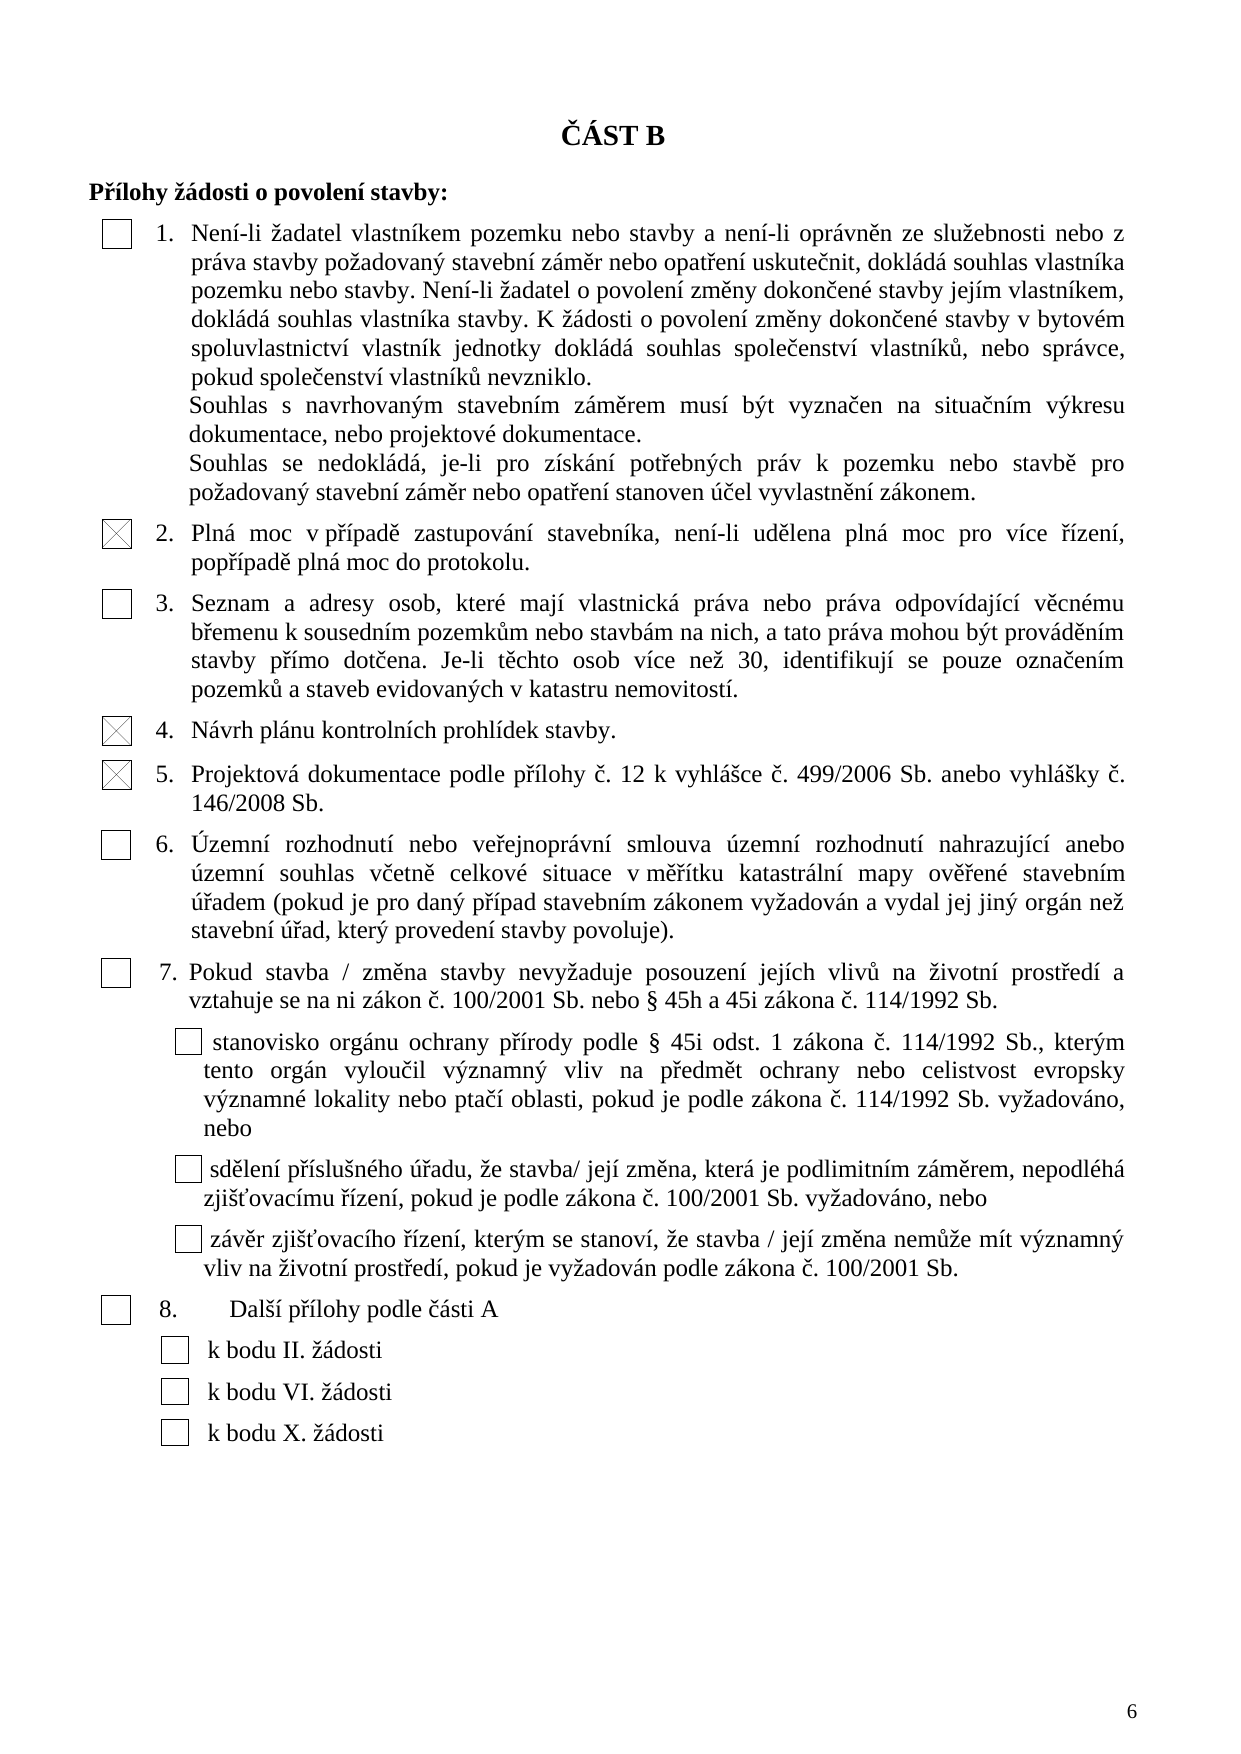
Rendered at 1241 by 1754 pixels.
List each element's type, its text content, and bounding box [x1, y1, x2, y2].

table_cell [89, 575, 144, 703]
table_header Není-li žadatel vlastníkem pozemku nebo stavby a není-li oprávněn ze služebnosti nebo z práva stavby požadovaný stavební záměr nebo opatření uskutečnit, dokládá souhlas vlastníka pozemku nebo stavby. Není-li žadatel o povolení změny dokončené stavby jejím vlastníkem, dokládá souhlas vlastníka stavby. K žádosti o povolení změny dokončené stavby v bytovém spoluvlastnictví vlastník jednotky dokládá souhlas společenství vlastníků, nebo správce, pokud společenství vlastníků nevzniklo. Souhlas s navrhovaným stavebním záměrem musí být vyznačen na situačním výkresu dokumentace, nebo projektové dokumentace. Souhlas se nedokládá, je-li pro získání potřebných práv k pozemku nebo stavbě pro požadovaný stavební záměr nebo opatření stanoven účel vyvlastnění zákonem. [144, 205, 1137, 505]
table_cell [89, 944, 144, 1282]
table_header [89, 205, 144, 505]
table_cell Územní rozhodnutí nebo veřejnoprávní smlouva územní rozhodnutí nahrazující anebo územní souhlas včetně celkové situace v měřítku katastrální mapy ověřené stavebním úřadem (pokud je pro daný případ stavebním zákonem vyžadován a vydal jej jiný orgán než stavební úřad, který provedení stavby povoluje). [144, 817, 1137, 944]
table_cell [89, 817, 144, 944]
table_cell Další přílohy podle části A k bodu II. žádosti k bodu VI. žádosti k bodu X. žádosti “. [144, 1282, 1137, 1500]
table_cell [89, 747, 144, 817]
table_cell [89, 1282, 144, 1500]
table_cell Seznam a adresy osob, které mají vlastnická práva nebo práva odpovídající věcnému břemenu k sousedním pozemkům nebo stavbám na nich, a tato práva mohou být prováděním stavby přímo dotčena. Je-li těchto osob více než 30, identifikují se pouze označením pozemků a staveb evidovaných v katastru nemovitostí. [144, 575, 1137, 703]
table_cell Návrh plánu kontrolních prohlídek stavby. [144, 703, 1137, 747]
table_cell Pokud stavba / změna stavby nevyžaduje posouzení jejích vlivů na životní prostředí a vztahuje se na ni zákon č. 100/2001 Sb. nebo § 45h a 45i zákona č. 114/1992 Sb. stanovisko orgánu ochrany přírody podle § 45i odst. 1 zákona č. 114/1992 Sb., kterým tento orgán vyloučil významný vliv na předmět ochrany nebo celistvost evropsky významné lokality nebo ptačí oblasti, pokud je podle zákona č. 114/1992 Sb. vyžadováno, nebo sdělení příslušného úřadu, že stavba/ její změna, která je podlimitním záměrem, nepodléhá zjišťovacímu řízení, pokud je podle zákona č. 100/2001 Sb. vyžadováno, nebo závěr zjišťovacího řízení, kterým se stanoví, že stavba / její změna nemůže mít významný vliv na životní prostředí, pokud je vyžadován podle zákona č. 100/2001 Sb. [144, 944, 1137, 1282]
table_cell Plná moc v případě zastupování stavebníka, není-li udělena plná moc pro více řízení, popřípadě plná moc do protokolu. [144, 505, 1137, 575]
table_cell [89, 703, 144, 747]
text Přílohy žádosti o povolení stavby: [89, 177, 1137, 205]
table_cell [89, 505, 144, 575]
table_cell Projektová dokumentace podle přílohy č. 12 k vyhlášce č. 499/2006 Sb. anebo vyhlášky č. 146/2008 Sb. [144, 747, 1137, 817]
text ČÁST B [89, 118, 1137, 152]
